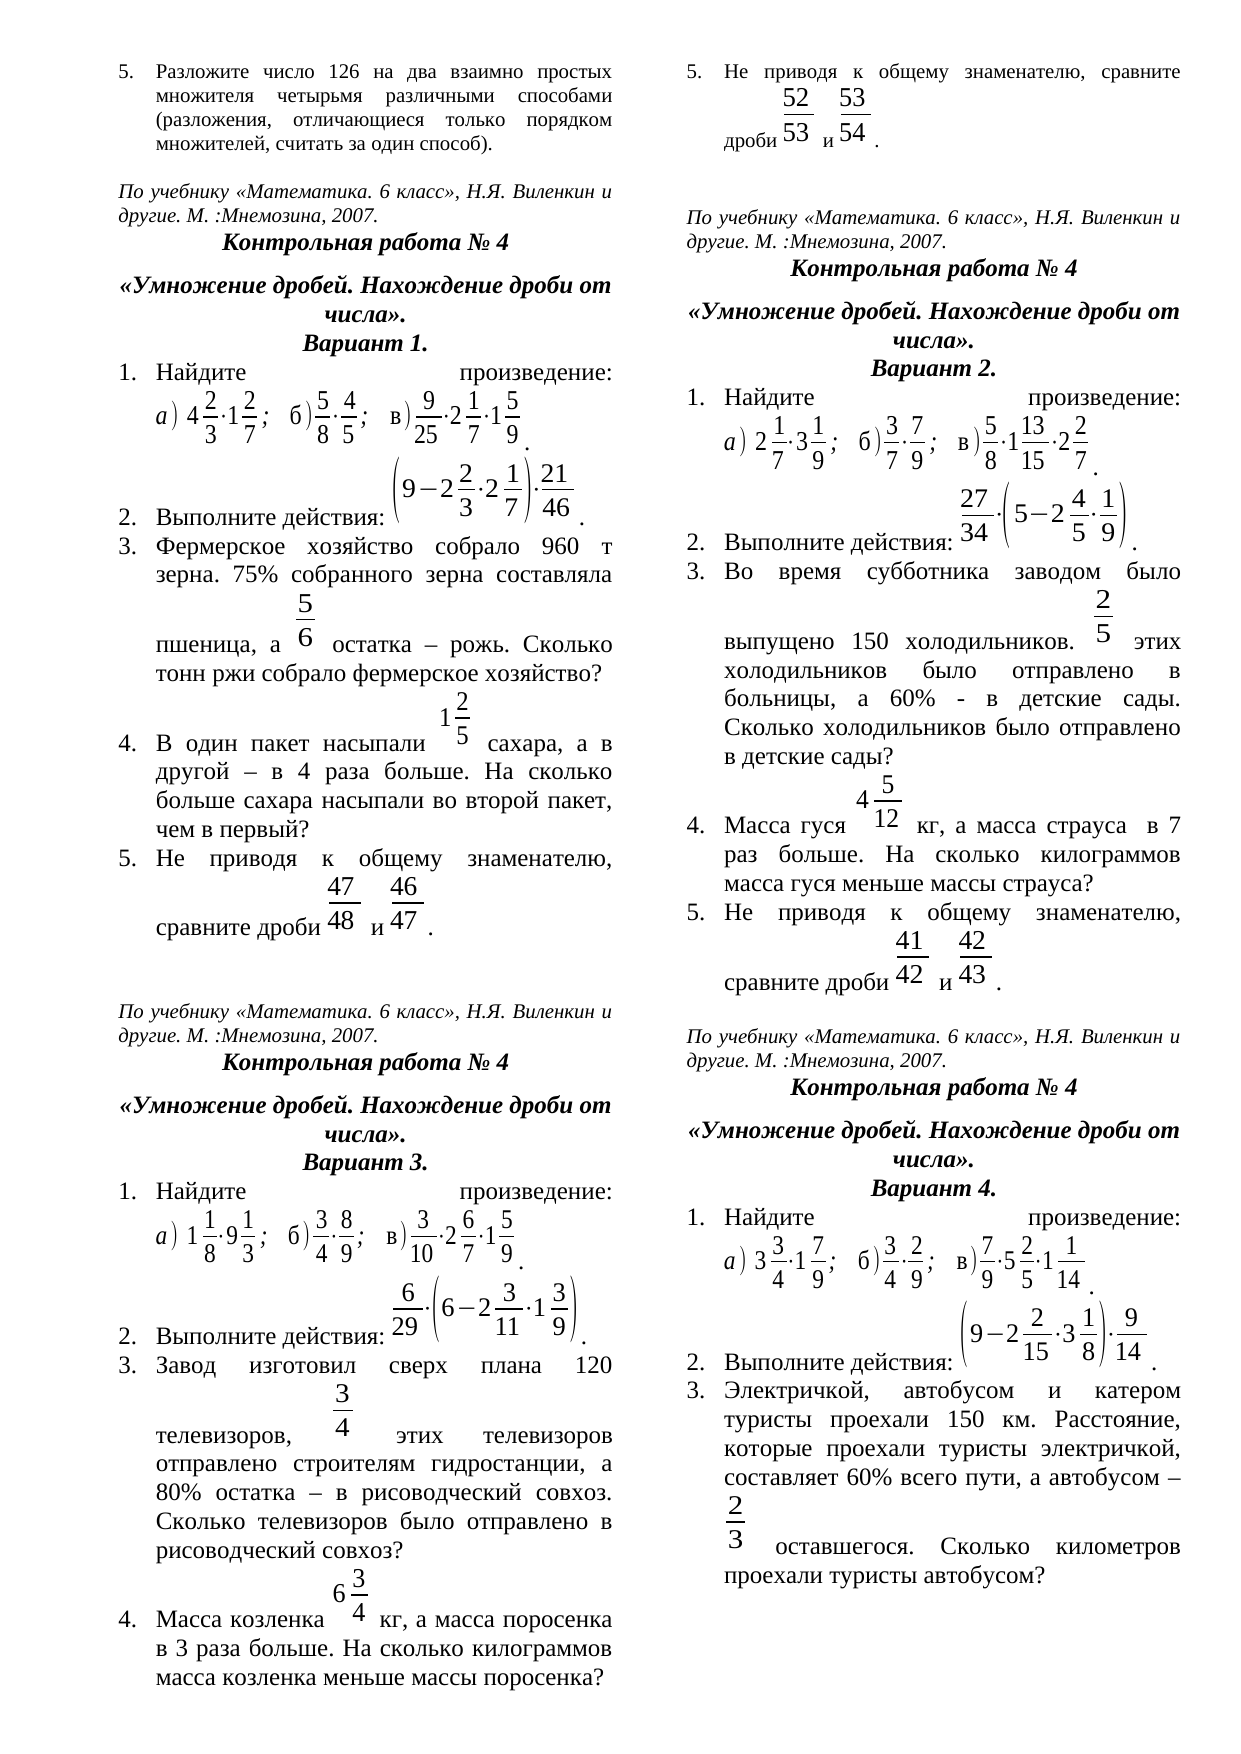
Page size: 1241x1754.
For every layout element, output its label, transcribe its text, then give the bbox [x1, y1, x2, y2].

text «Умножение дробей. Нахождение дроби от числа». [118, 271, 613, 328]
text По учебнику «Математика. 6 класс», Н.Я. Виленкин и другие. М. :Мнемозина, 2007. [686, 1024, 1181, 1072]
text По учебнику «Математика. 6 класс», Н.Я. Виленкин и другие. М. :Мнемозина, 2007. [118, 179, 613, 227]
list Выполните действия: . [686, 1300, 1181, 1376]
list Не приводя к общему знаменателю, сравните дроби и . [686, 897, 1181, 995]
text «Умножение дробей. Нахождение дроби от числа». [686, 296, 1181, 353]
list Во время субботника заводом было выпущено 150 холодильников. этих холодильников было отправлено в больницы, а 60% - в детские сады. Сколько холодильников было отправлено в детские сады? [686, 556, 1181, 770]
list Завод изготовил сверх плана 120 телевизоров, этих телевизоров отправлено строителям гидростанции, а 80% остатка – в рисоводческий совхоз. Сколько телевизоров было отправлено в рисоводческий совхоз? [118, 1350, 613, 1563]
list Не приводя к общему знаменателю, сравните дроби и . [686, 59, 1181, 152]
text По учебнику «Математика. 6 класс», Н.Я. Виленкин и другие. М. :Мнемозина, 2007. [686, 205, 1181, 253]
list Электричкой, автобусом и катером туристы проехали . Расстояние, которые проехали туристы электричкой, составляет 60% всего пути, а автобусом – оставшегося. Сколько километров проехали туристы автобусом? [686, 1376, 1181, 1589]
text Контрольная работа № 4 [686, 1072, 1181, 1101]
list Масса козленка кг, а масса поросенка в 3 раза больше. На сколько килограммов масса козленка меньше массы поросенка? [118, 1563, 613, 1691]
list Выполните действия: . [118, 1274, 613, 1350]
text Контрольная работа № 4 [118, 227, 613, 256]
text Контрольная работа № 4 [686, 253, 1181, 282]
list Найдите произведение: . [686, 1202, 1181, 1300]
list Не приводя к общему знаменателю, сравните дроби и . [118, 843, 613, 941]
text По учебнику «Математика. 6 класс», Н.Я. Виленкин и другие. М. :Мнемозина, 2007. [118, 999, 613, 1047]
list Масса гуся кг, а масса страуса в 7 раз больше. На сколько килограммов масса гуся меньше массы страуса? [686, 770, 1181, 897]
list Выполните действия: . [686, 481, 1181, 556]
text Вариант 2. [686, 353, 1181, 382]
list Найдите произведение: . [118, 1176, 613, 1274]
list В один пакет насыпали сахара, а в другой – в 4 раза больше. На сколько больше сахара насыпали во второй пакет, чем в первый? [118, 687, 613, 843]
text Вариант 3. [118, 1147, 613, 1176]
text Вариант 1. [118, 328, 613, 357]
text Вариант 4. [686, 1173, 1181, 1202]
text «Умножение дробей. Нахождение дроби от числа». [118, 1090, 613, 1147]
list Найдите произведение: . [118, 357, 613, 455]
text «Умножение дробей. Нахождение дроби от числа». [686, 1115, 1181, 1173]
text Контрольная работа № 4 [118, 1047, 613, 1076]
list Фермерское хозяйство собрало 960 т зерна. 75% собранного зерна составляла пшеница, а остатка – рожь. Сколько тонн ржи собрало фермерское хозяйство? [118, 531, 613, 687]
list Разложите число 126 на два взаимно простых множителя четырьмя различными способами (разложения, отличающиеся только порядком множителей, считать за один способ). [118, 59, 613, 155]
list Найдите произведение: . [686, 382, 1181, 481]
list Выполните действия: . [118, 455, 613, 531]
